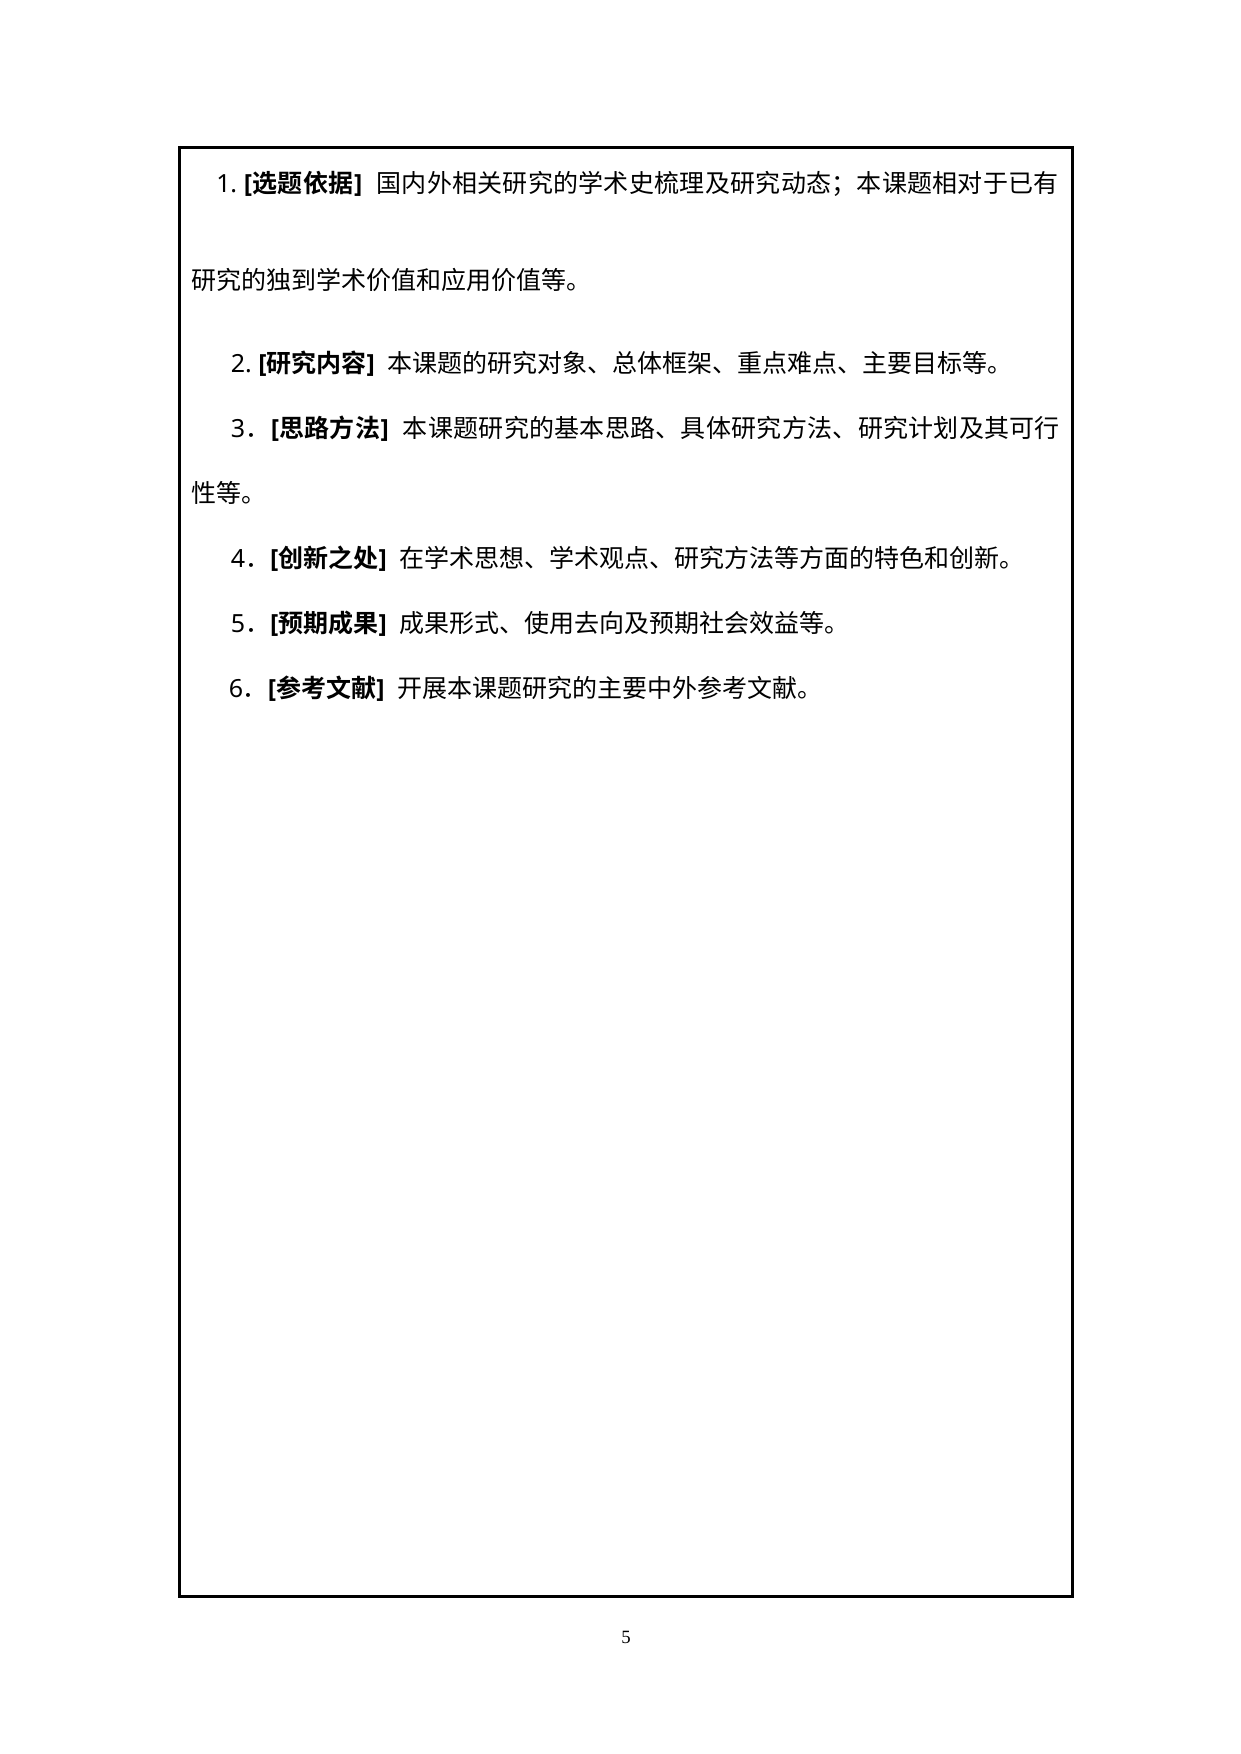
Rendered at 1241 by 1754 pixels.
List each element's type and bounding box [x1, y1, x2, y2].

table_cell [181, 149, 1071, 1594]
